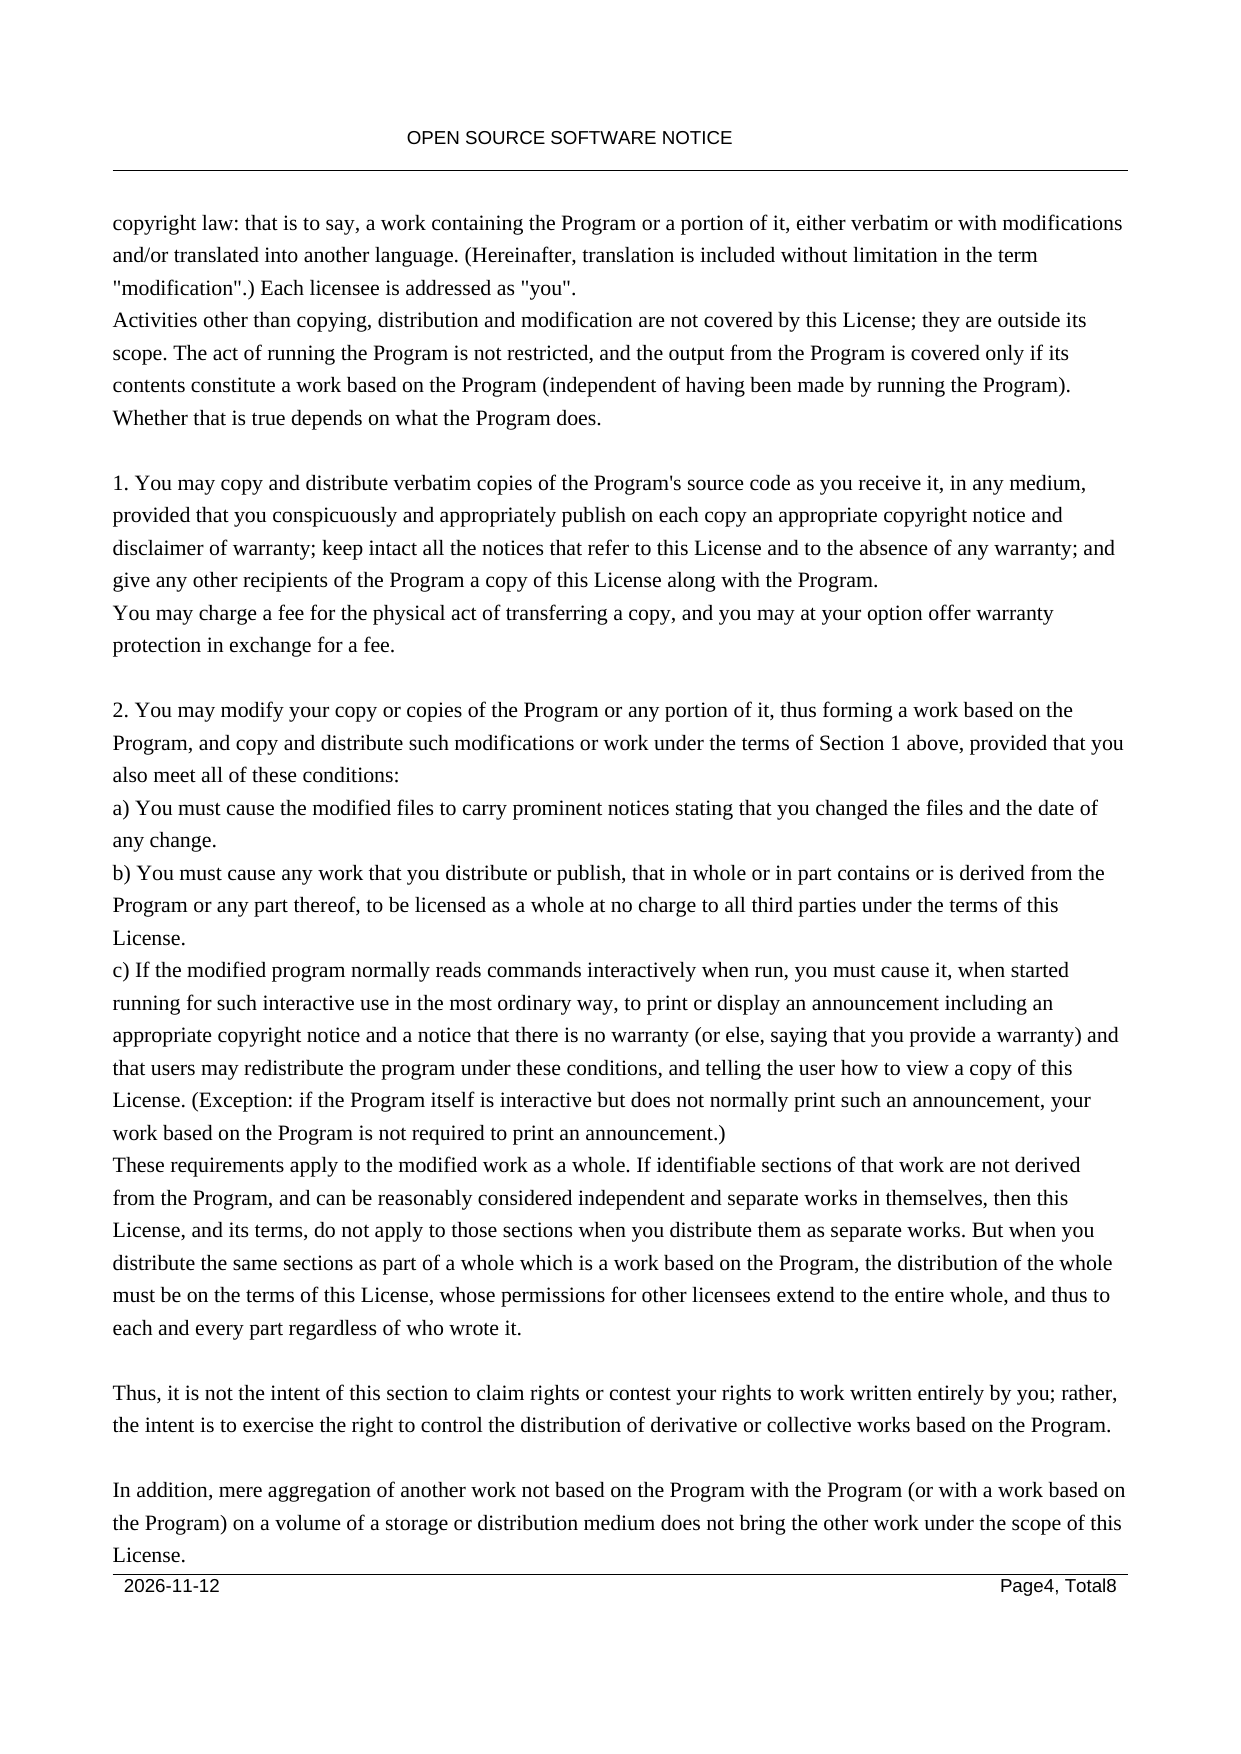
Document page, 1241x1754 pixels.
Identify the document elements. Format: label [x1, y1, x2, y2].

text [112, 206, 1128, 1571]
